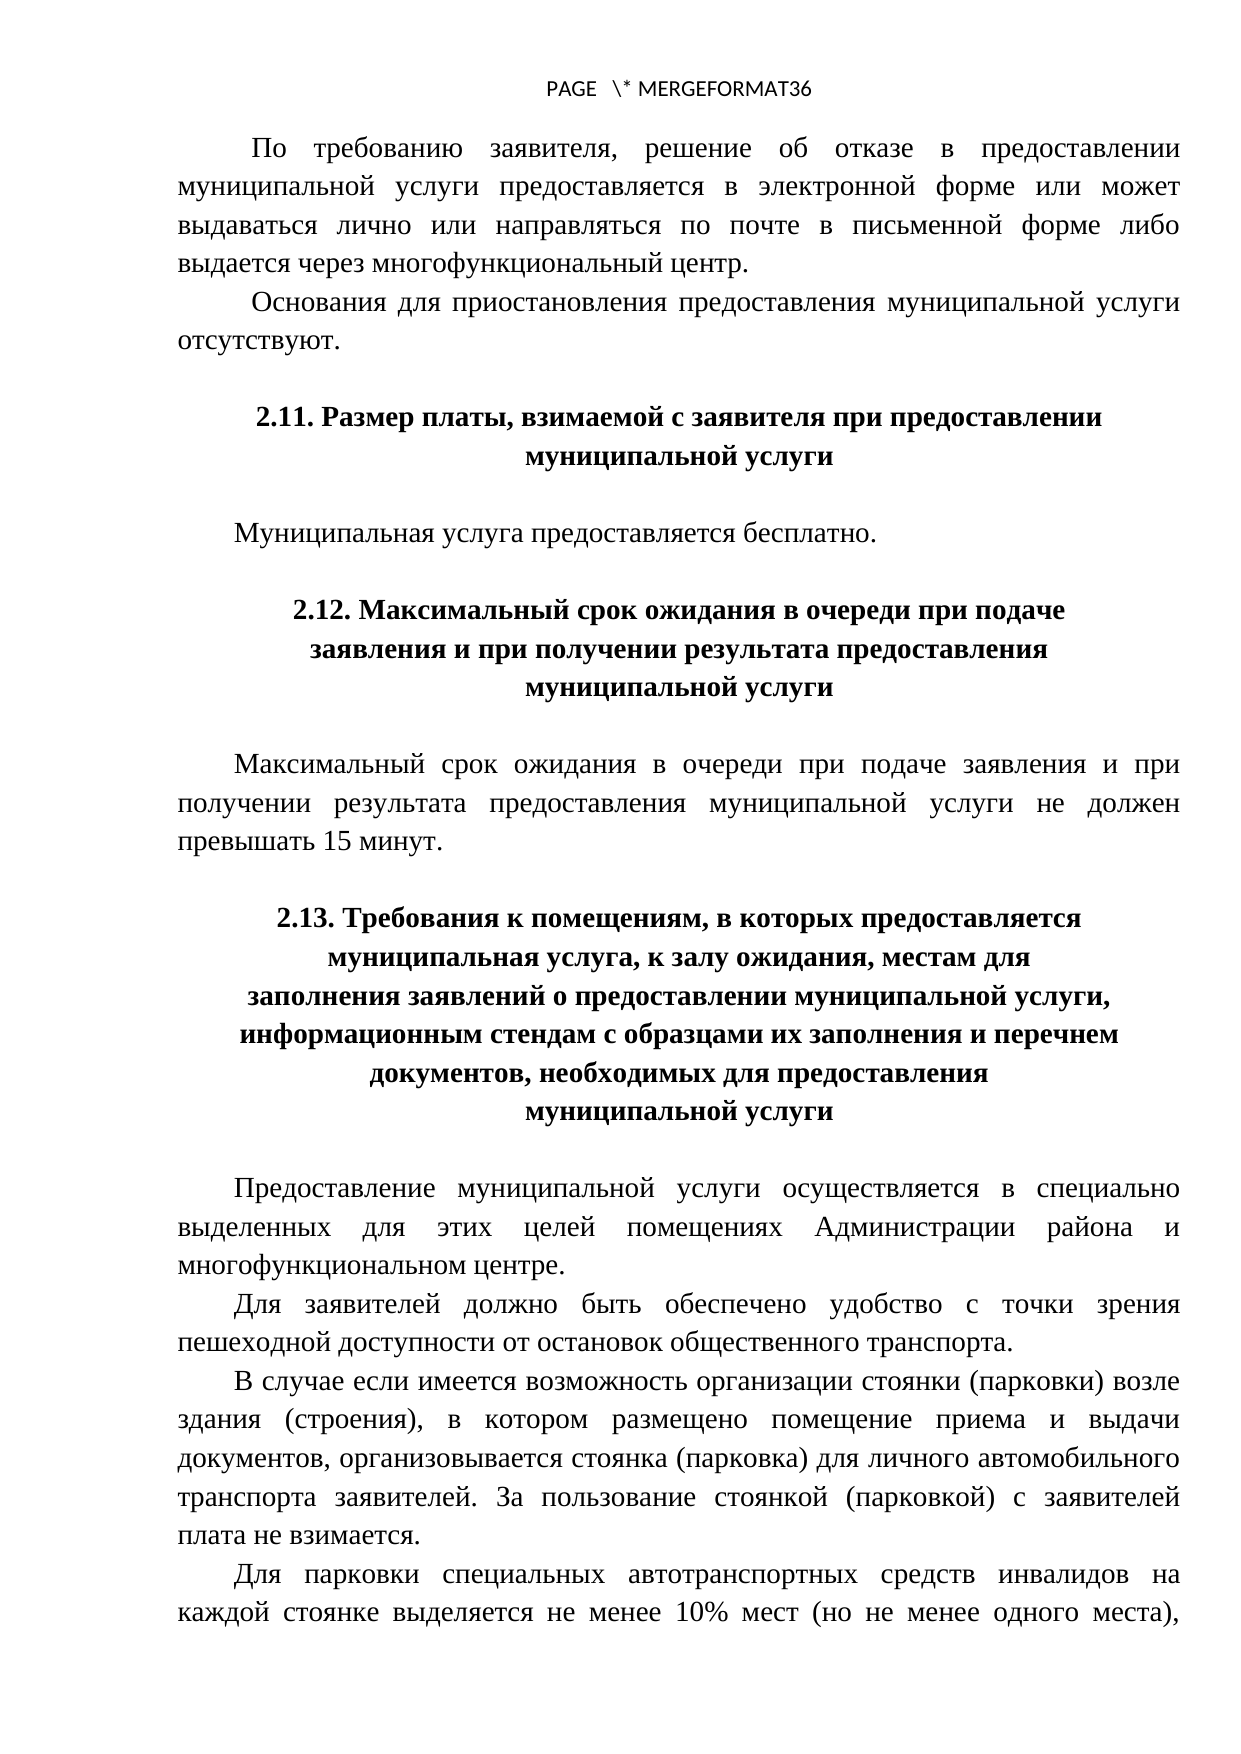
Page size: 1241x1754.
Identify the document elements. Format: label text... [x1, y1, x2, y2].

text Основания для приостановления предоставления муниципальной услуги отсутствуют. [177, 284, 1181, 356]
text 2.11. Размер платы, взимаемой с заявителя при предоставлении [177, 399, 1181, 433]
text муниципальной услуги [177, 1093, 1181, 1127]
text 2.12. Максимальный срок ожидания в очереди при подаче [177, 592, 1181, 626]
text Для заявителей должно быть обеспечено удобство с точки зрения пешеходной доступности от остановок общественного транспорта. [177, 1286, 1181, 1358]
text информационным стендам с образцами их заполнения и перечнем [177, 1016, 1181, 1050]
text По требованию заявителя, решение об отказе в предоставлении муниципальной услуги предоставляется в электронной форме или может выдаваться лично или направляться по почте в письменной форме либо выдается через многофункциональный центр. [177, 130, 1181, 279]
text муниципальной услуги [177, 669, 1181, 703]
text Муниципальная услуга предоставляется бесплатно. [177, 515, 1181, 549]
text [177, 1556, 1181, 1628]
text Максимальный срок ожидания в очереди при подаче заявления и при получении результата предоставления муниципальной услуги не должен превышать 15 минут. [177, 746, 1181, 857]
text заполнения заявлений о предоставлении муниципальной услуги, [177, 978, 1181, 1011]
text документов, необходимых для предоставления [177, 1055, 1181, 1088]
text В случае если имеется возможность организации стоянки (парковки) возле здания (строения), в котором размещено помещение приема и выдачи документов, организовывается стоянка (парковка) для личного автомобильного транспорта заявителей. За пользование стоянкой (парковкой) с заявителей плата не взимается. [177, 1363, 1181, 1551]
text муниципальной услуги [177, 438, 1181, 472]
text заявления и при получении результата предоставления [177, 631, 1181, 664]
text 2.13. Требования к помещениям, в которых предоставляется [177, 901, 1181, 934]
text муниципальная услуга, к залу ожидания, местам для [177, 939, 1181, 973]
text Предоставление муниципальной услуги осуществляется в специально выделенных для этих целей помещениях Администрации района и многофункциональном центре. [177, 1170, 1181, 1281]
